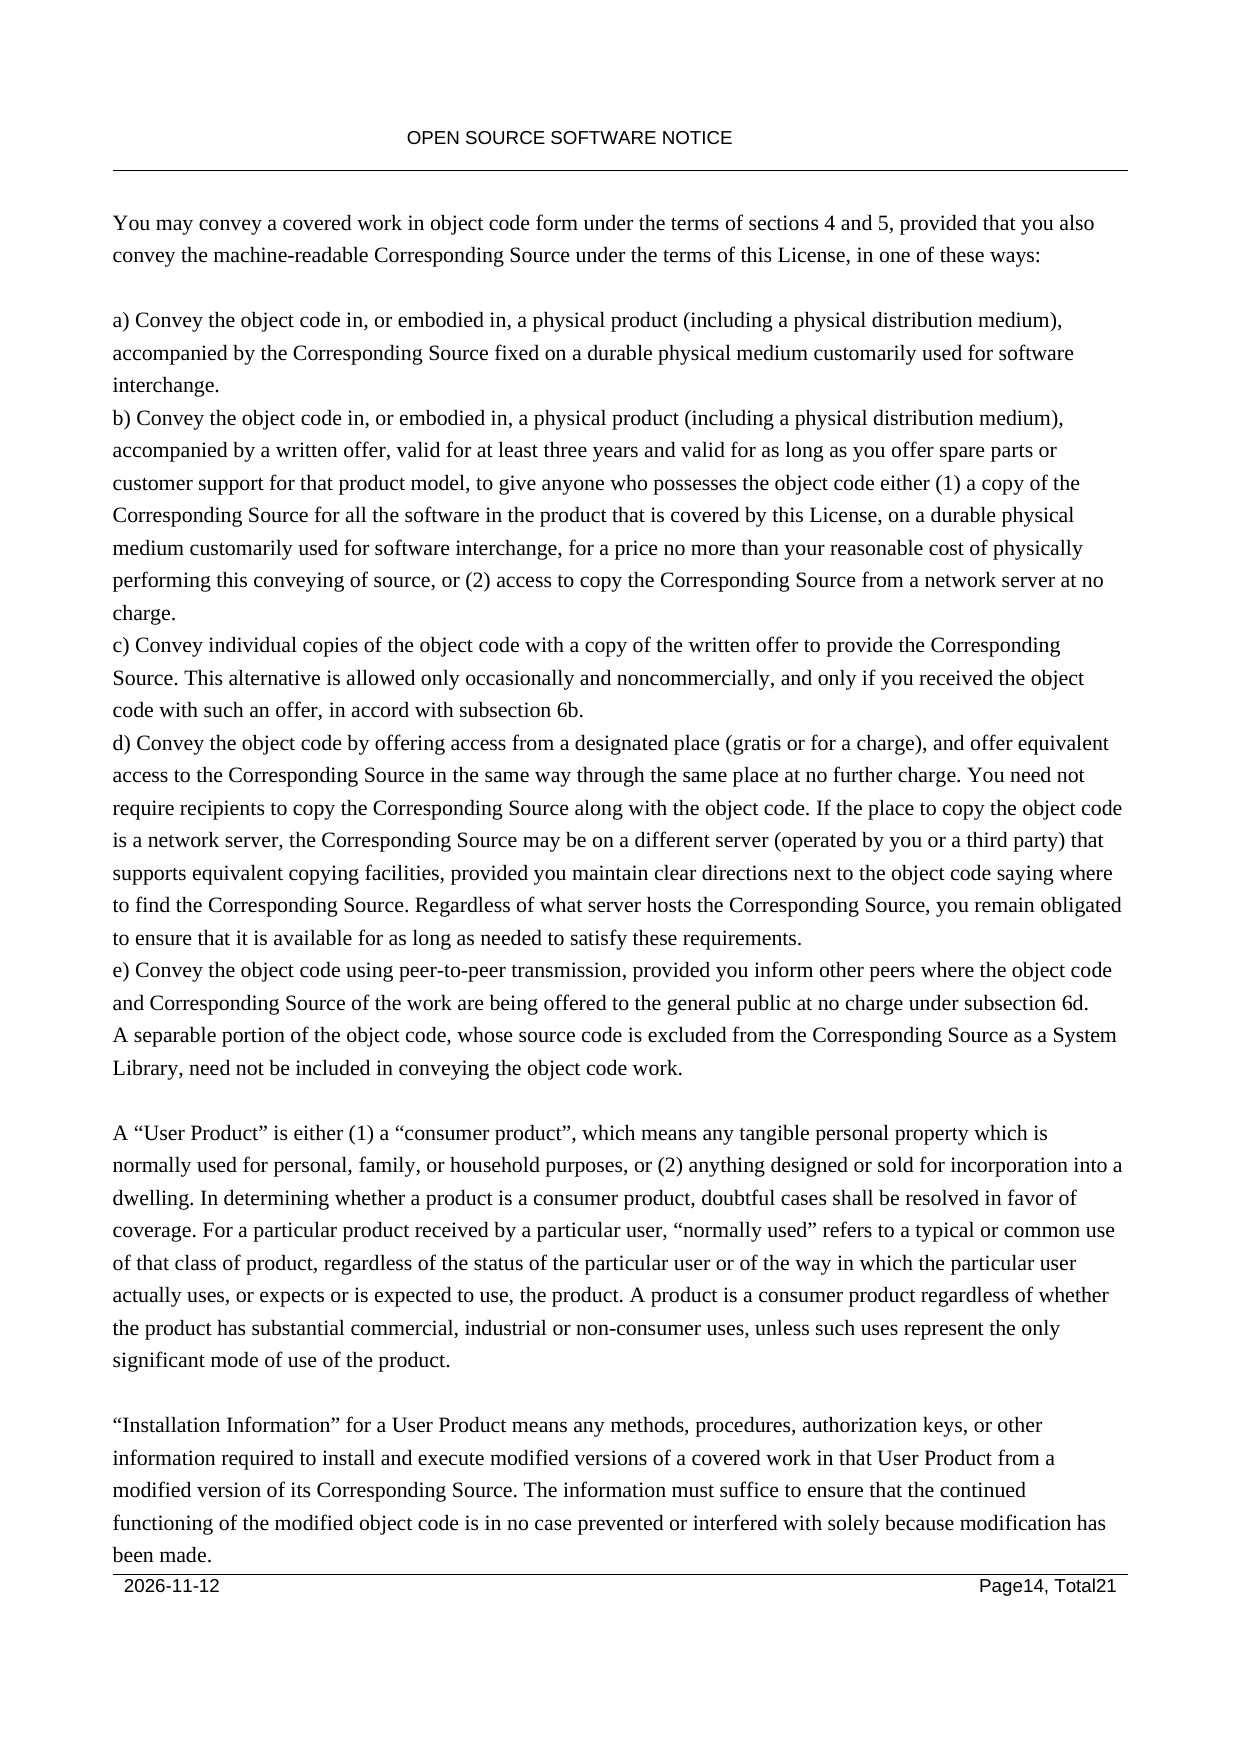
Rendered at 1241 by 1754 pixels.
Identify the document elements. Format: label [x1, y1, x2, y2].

text [112, 206, 1128, 1571]
